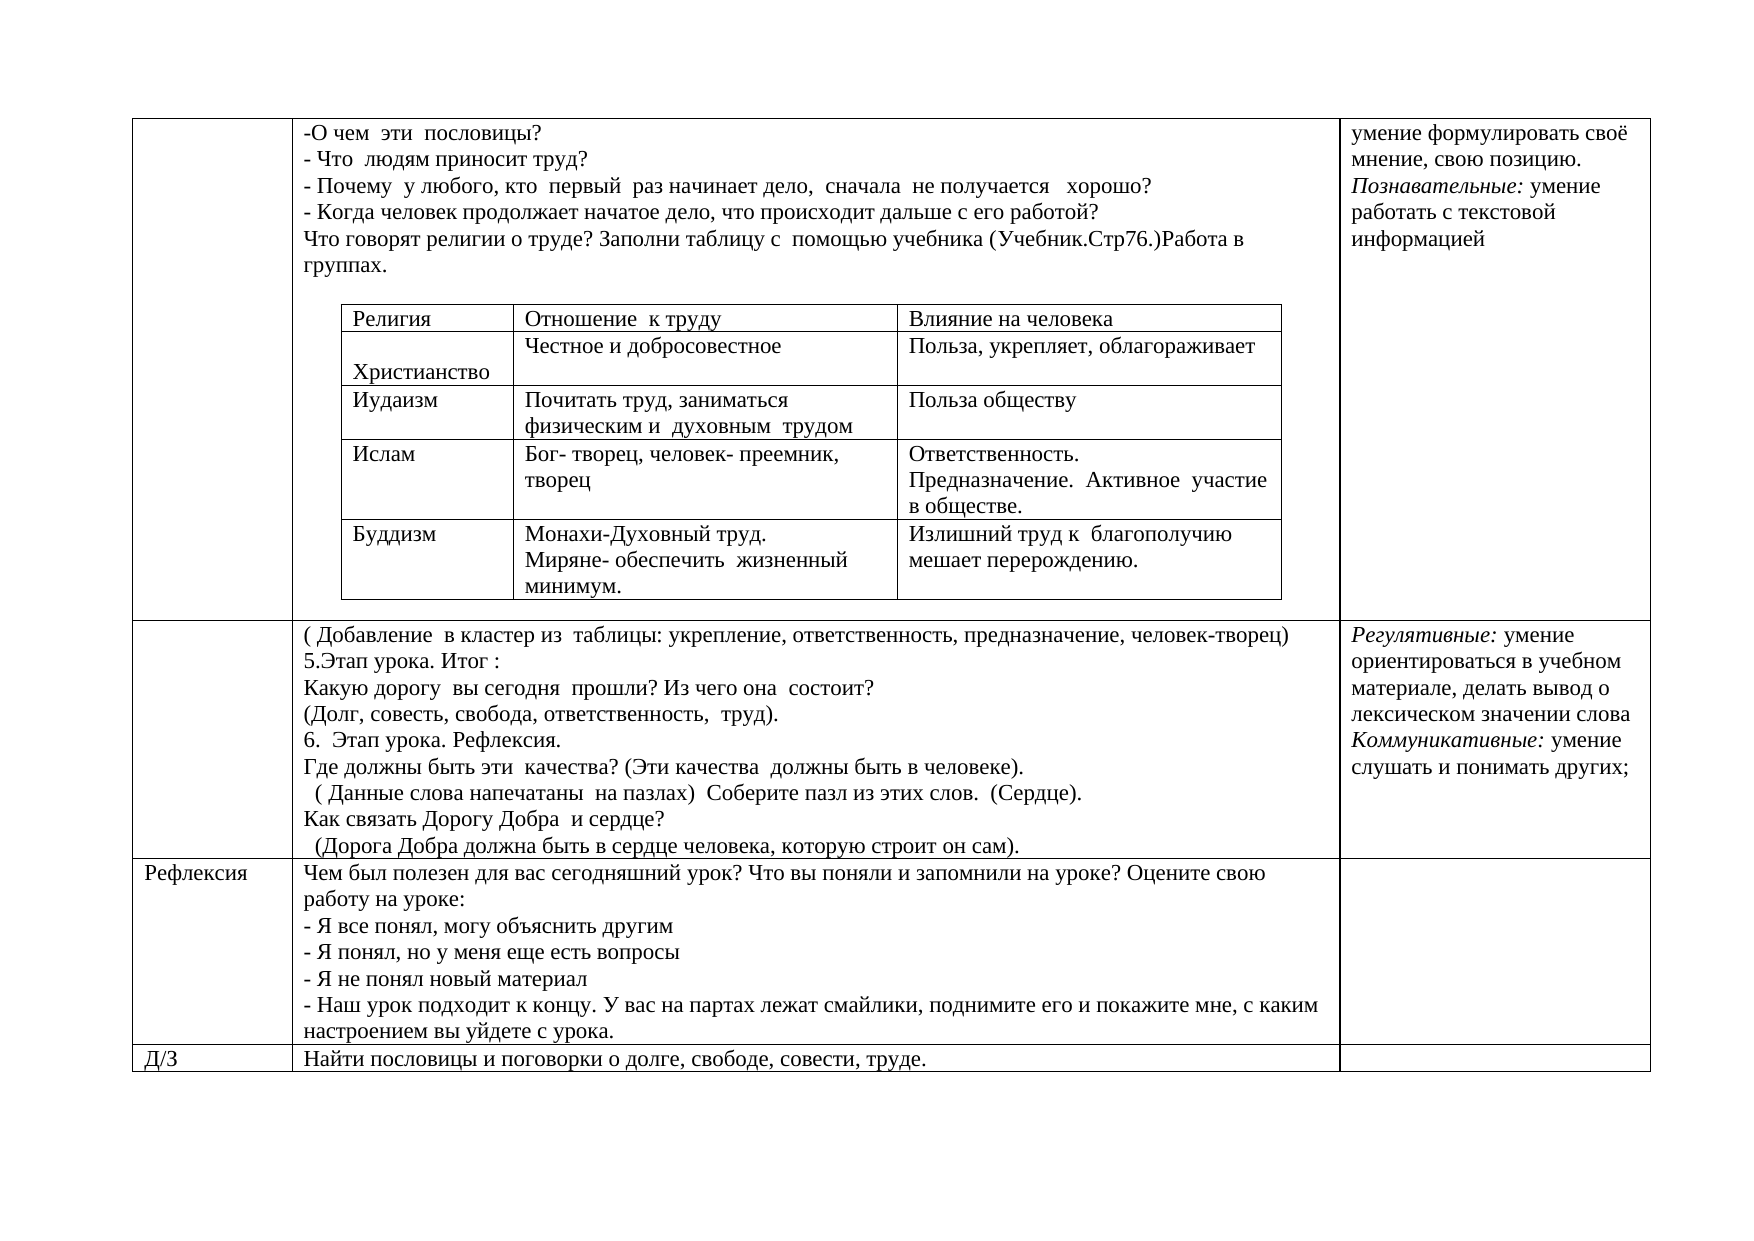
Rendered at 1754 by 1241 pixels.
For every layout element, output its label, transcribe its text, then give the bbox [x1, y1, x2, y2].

table_cell Чем был полезен для вас сегодняшний урок? Что вы поняли и запомнили на уроке? Оцените свою работу на уроке: - Я все понял, могу объяснить другим - Я понял, но у меня еще есть вопросы - Я не понял новый материал - Наш урок подходит к концу. У вас на партах лежат смайлики, поднимите его и покажите мне, с каким настроением вы уйдете с урока. [293, 859, 1339, 1044]
table_cell Регулятивные: умение ориентироваться в учебном материале, делать вывод о лексическом значении слова Коммуникативные: умение слушать и понимать других; [1341, 621, 1650, 858]
table_cell [133, 119, 292, 620]
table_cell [293, 119, 1339, 620]
table_cell Найти пословицы и поговорки о долге, свободе, совести, труде. [293, 1045, 1339, 1071]
table_cell Рефлексия [133, 859, 292, 1044]
table_cell [133, 621, 292, 858]
table_cell [1341, 859, 1650, 1044]
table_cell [1341, 119, 1650, 620]
table_cell [1341, 1045, 1650, 1071]
table_cell Д/З [133, 1045, 292, 1071]
table_cell ( Добавление в кластер из таблицы: укрепление, ответственность, предназначение, человек-творец) 5.Этап урока. Итог : Какую дорогу вы сегодня прошли? Из чего она состоит? (Долг, совесть, свобода, ответственность, труд). 6. Этап урока. Рефлексия. Где должны быть эти качества? (Эти качества должны быть в человеке). ( Данные слова напечатаны на пазлах) Соберите пазл из этих слов. (Сердце). Как связать Дорогу Добра и сердце? (Дорога Добра должна быть в сердце человека, которую строит он сам). [293, 621, 1339, 858]
